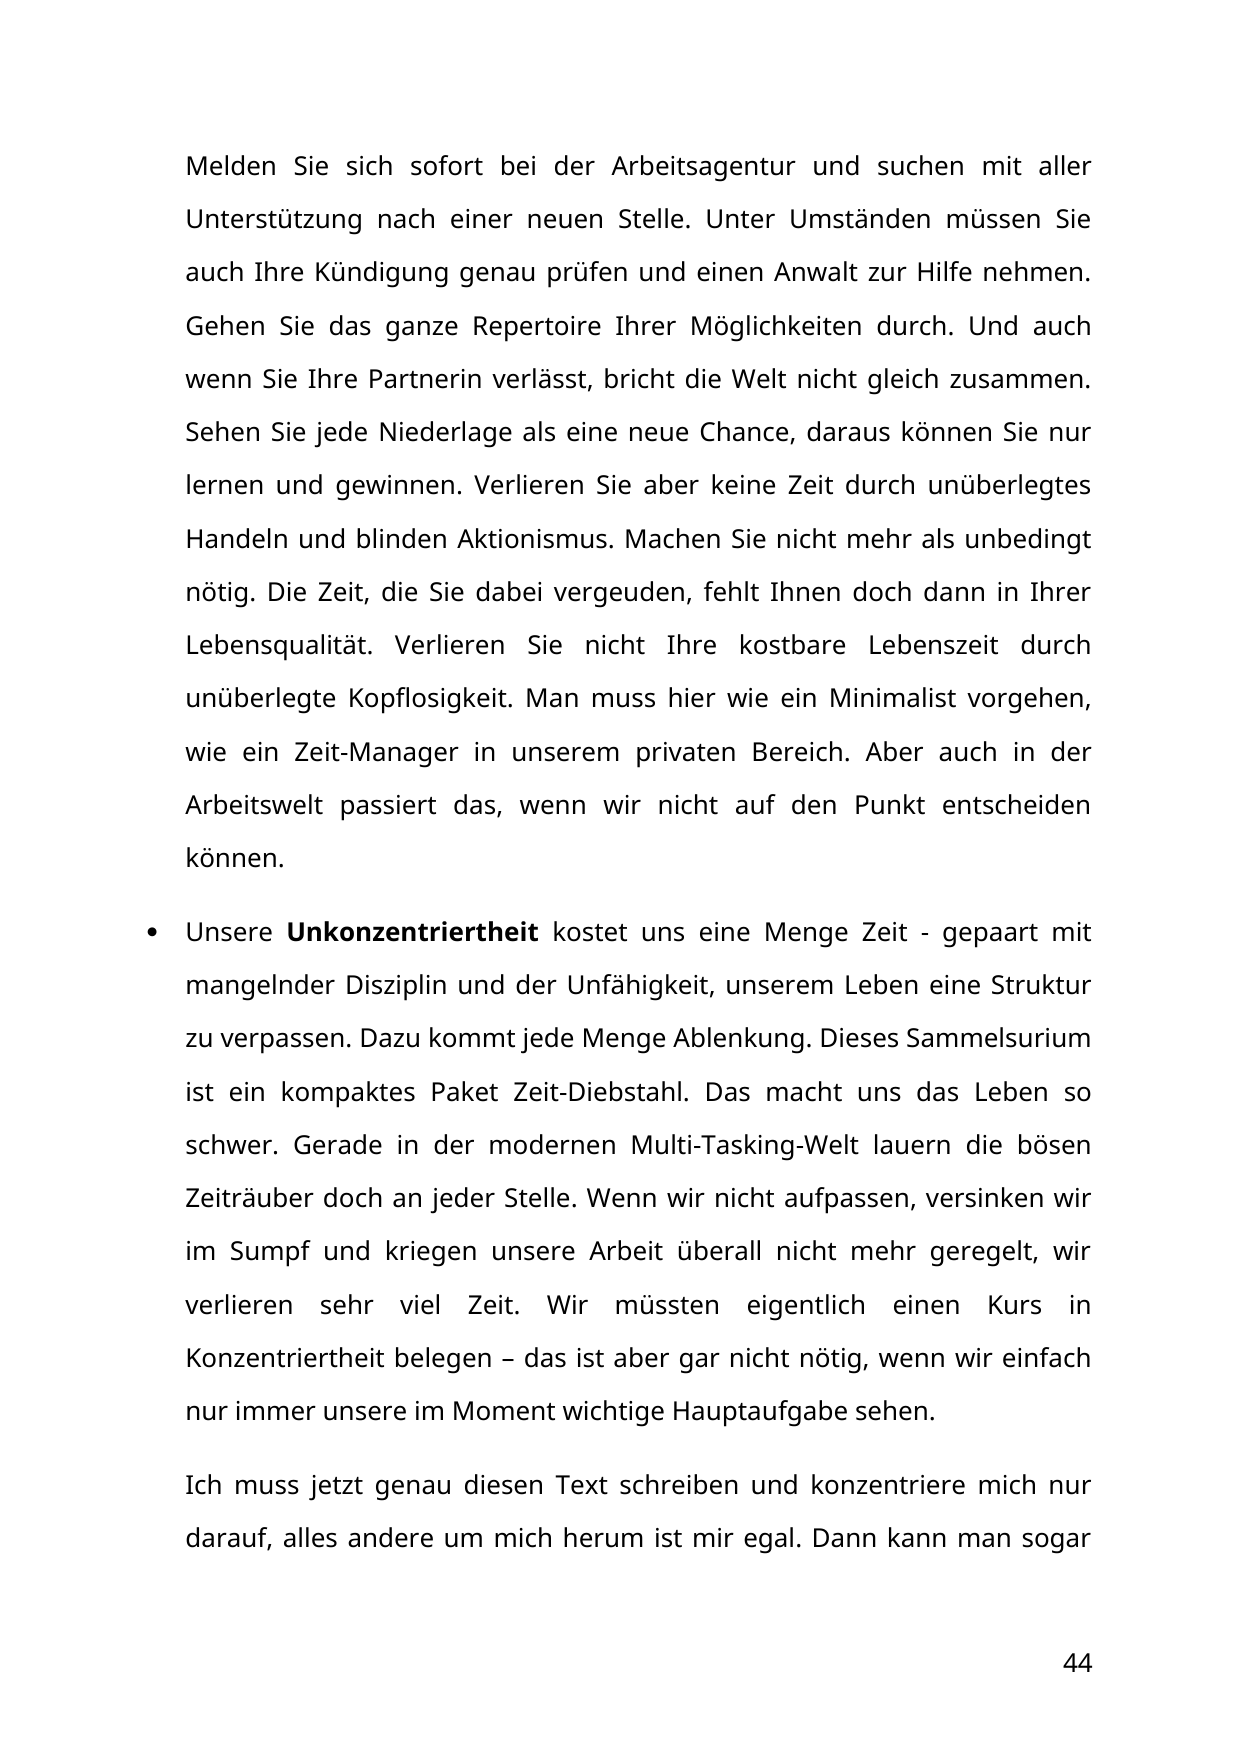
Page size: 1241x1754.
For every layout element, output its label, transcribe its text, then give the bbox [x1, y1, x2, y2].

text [185, 1467, 1093, 1556]
list Unsere Unkonzentriertheit kostet uns eine Menge Zeit - gepaart mit mangelnder Disziplin und der Unfähigkeit, unserem Leben eine Struktur zu verpassen. Dazu kommt jede Menge Ablenkung. Dieses Sammelsurium ist ein kompaktes Paket Zeit-Diebstahl. Das macht uns das Leben so schwer. Gerade in der modernen Multi-Tasking-Welt lauern die bösen Zeiträuber doch an jeder Stelle. Wenn wir nicht aufpassen, versinken wir im Sumpf und kriegen unsere Arbeit überall nicht mehr geregelt, wir verlieren sehr viel Zeit. Wir müssten eigentlich einen Kurs in Konzentriertheit belegen – das ist aber gar nicht nötig, wenn wir einfach nur immer unsere im Moment wichtige Hauptaufgabe sehen. [148, 914, 1093, 1428]
text Melden Sie sich sofort bei der Arbeitsagentur und suchen mit aller Unterstützung nach einer neuen Stelle. Unter Umständen müssen Sie auch Ihre Kündigung genau prüfen und einen Anwalt zur Hilfe nehmen. Gehen Sie das ganze Repertoire Ihrer Möglichkeiten durch. Und auch wenn Sie Ihre Partnerin verlässt, bricht die Welt nicht gleich zusammen. Sehen Sie jede Niederlage als eine neue Chance, daraus können Sie nur lernen und gewinnen. Verlieren Sie aber keine Zeit durch unüberlegtes Handeln und blinden Aktionismus. Machen Sie nicht mehr als unbedingt nötig. Die Zeit, die Sie dabei vergeuden, fehlt Ihnen doch dann in Ihrer Lebensqualität. Verlieren Sie nicht Ihre kostbare Lebenszeit durch unüberlegte Kopflosigkeit. Man muss hier wie ein Minimalist vorgehen, wie ein Zeit-Manager in unserem privaten Bereich. Aber auch in der Arbeitswelt passiert das, wenn wir nicht auf den Punkt entscheiden können. [185, 148, 1093, 875]
